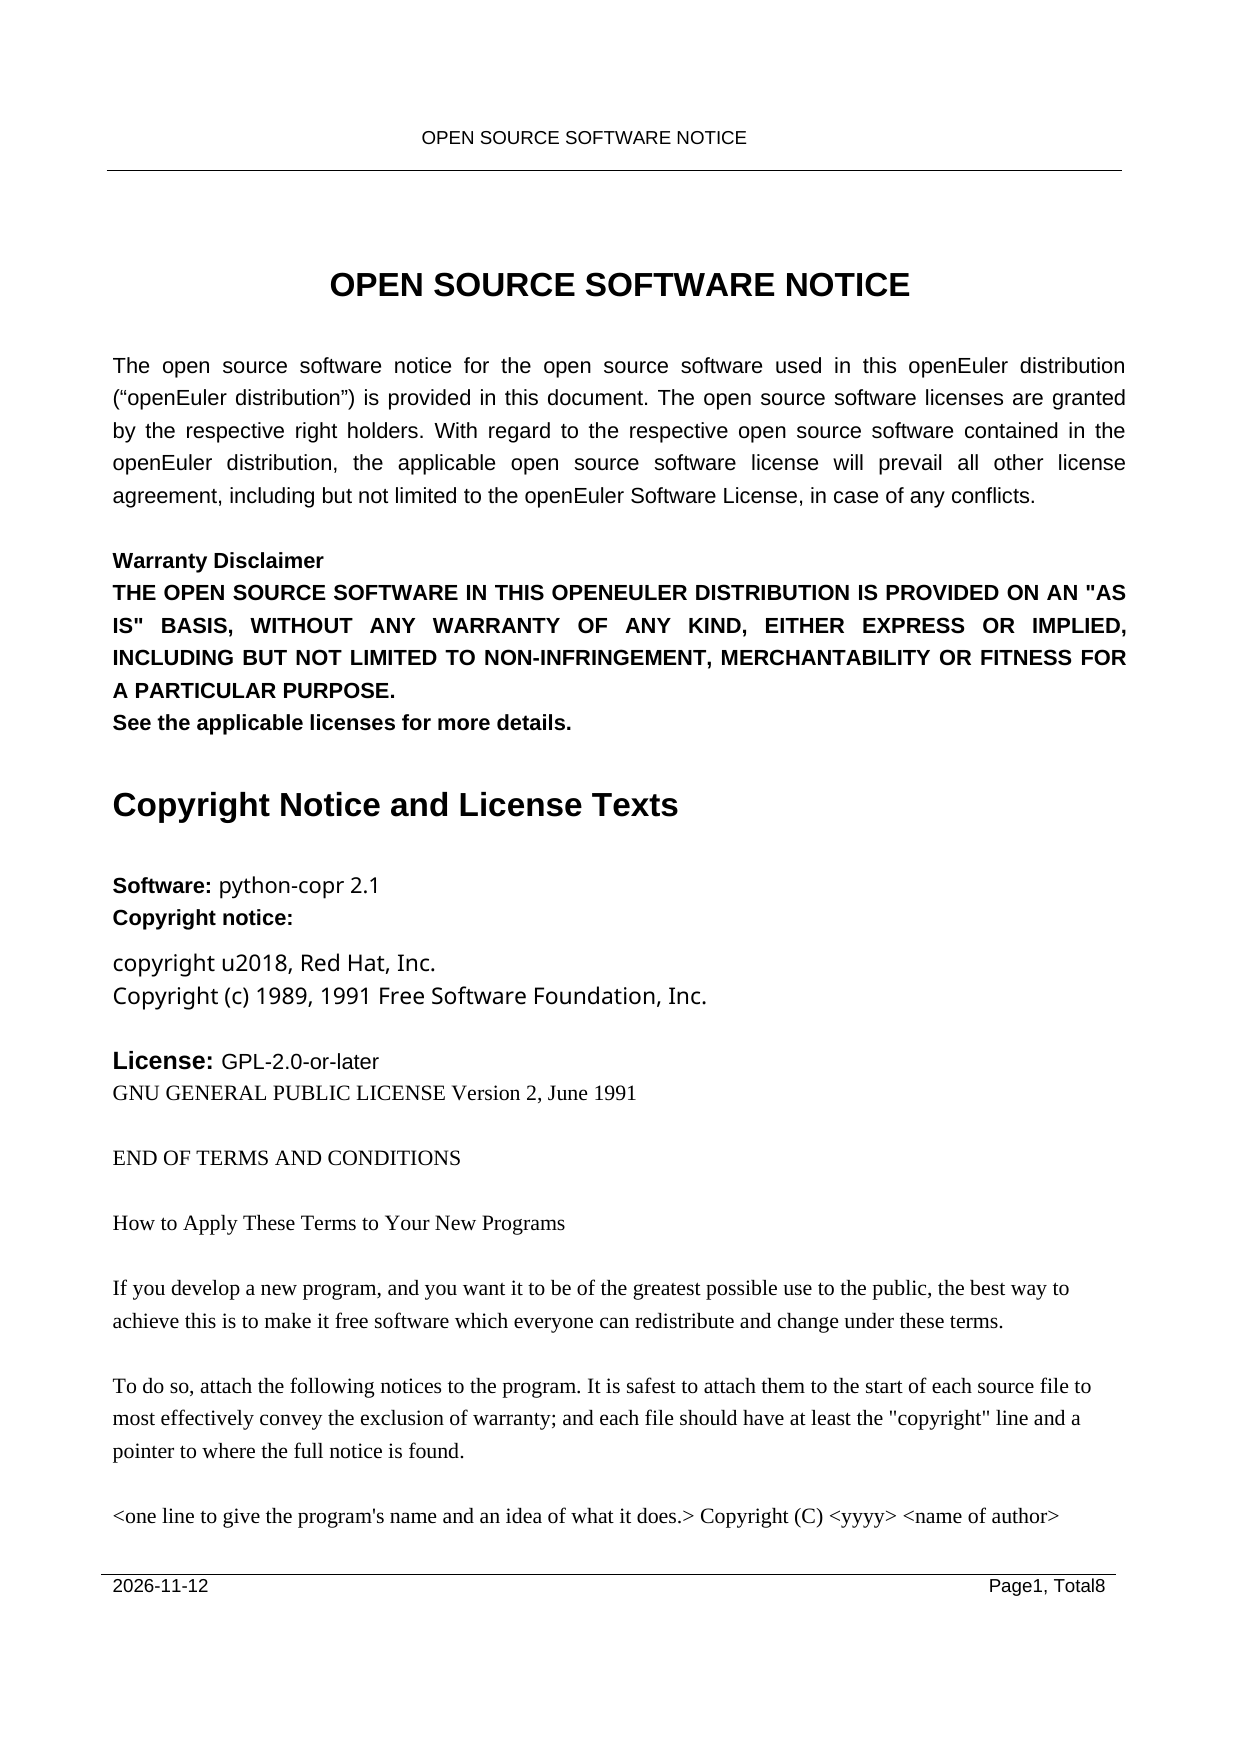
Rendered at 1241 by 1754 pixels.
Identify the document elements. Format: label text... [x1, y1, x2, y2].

title Software: python-copr 2.1 [112, 869, 1128, 901]
text License: GPL-2.0-or-later [112, 1044, 1128, 1077]
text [112, 1077, 1128, 1532]
text THE OPEN SOURCE SOFTWARE IN THIS OPENEULER DISTRIBUTION IS PROVIDED ON AN "AS IS" BASIS, WITHOUT ANY WARRANTY OF ANY KIND, EITHER EXPRESS OR IMPLIED, INCLUDING BUT NOT LIMITED TO NON-INFRINGEMENT, MERCHANTABILITY OR FITNESS FOR A PARTICULAR PURPOSE. See the applicable licenses for more details. [112, 576, 1128, 739]
text Copyright Notice and License Texts [112, 771, 1128, 836]
text OPEN SOURCE SOFTWARE NOTICE [112, 251, 1128, 316]
text The open source software notice for the open source software used in this openEuler distribution (“openEuler distribution”) is provided in this document. The open source software licenses are granted by the respective right holders. With regard to the respective open source software contained in the openEuler distribution, the applicable open source software license will prevail all other license agreement, including but not limited to the openEuler Software License, in case of any conflicts. [112, 349, 1128, 511]
text Warranty Disclaimer [112, 544, 1128, 576]
text copyright u2018, Red Hat, Inc. Copyright (c) 1989, 1991 Free Software Foundation, Inc. [112, 947, 1128, 1044]
text Copyright notice: [112, 901, 1128, 934]
